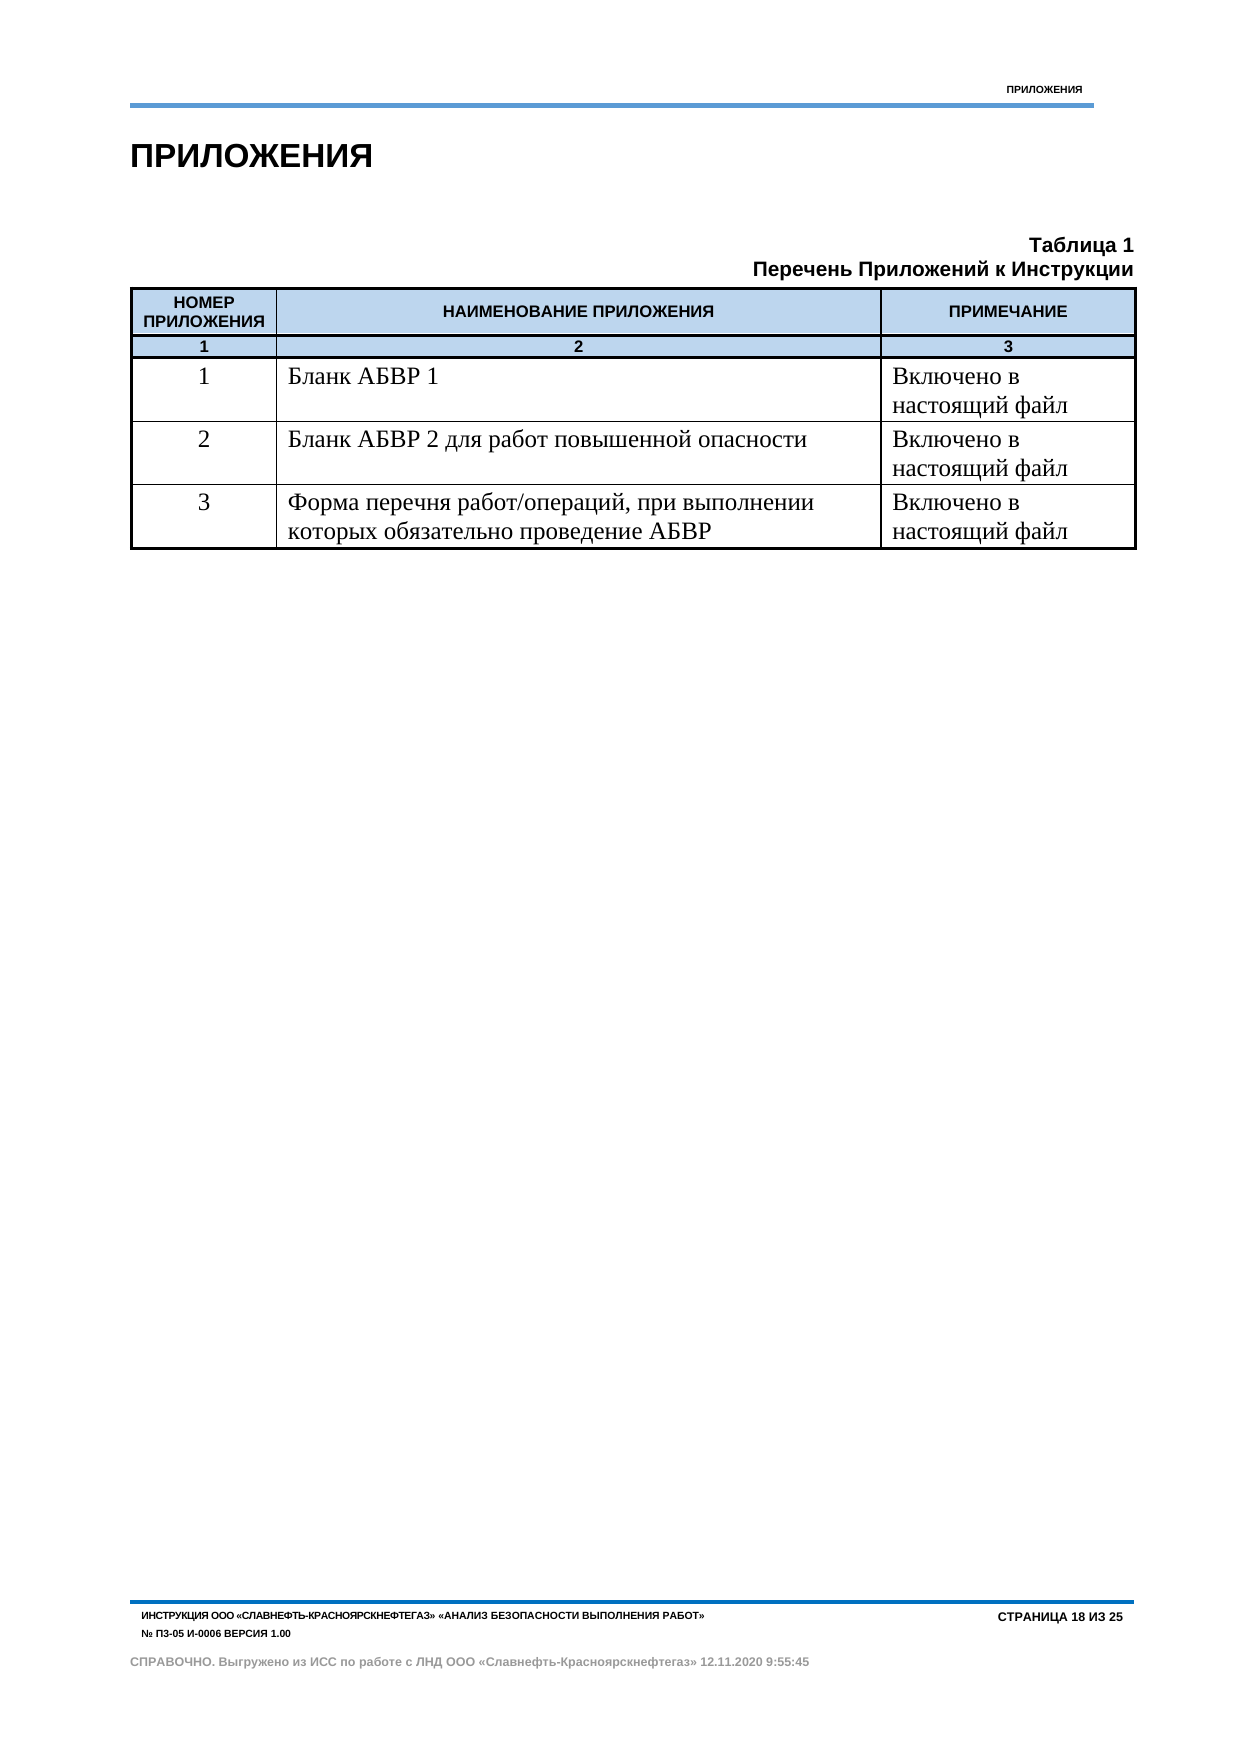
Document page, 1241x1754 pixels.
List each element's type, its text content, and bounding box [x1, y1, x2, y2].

table_cell 1 [133, 359, 276, 421]
table_cell Форма перечня работ/операций, при выполнении которых обязательно проведение АБВР [277, 485, 880, 547]
table_header наименование приложения [277, 290, 880, 333]
table_header номер приложения [133, 290, 276, 333]
table_cell 3 [882, 337, 1134, 356]
table_cell Бланк АБВР 1 [277, 359, 880, 421]
table_cell 2 [277, 337, 880, 356]
table_cell Включено в настоящий файл [882, 422, 1134, 484]
subtitle ПРИЛОЖЕНИЯ [130, 137, 1134, 175]
table_cell 3 [133, 485, 276, 547]
table_cell 2 [133, 422, 276, 484]
table_cell 1 [133, 337, 276, 356]
table_cell Бланк АБВР 2 для работ повышенной опасности [277, 422, 880, 484]
text Перечень Приложений к Инструкции [130, 256, 1134, 280]
text Таблица 1 [130, 232, 1134, 256]
table_header примечание [882, 290, 1134, 333]
table_cell Включено в настоящий файл [882, 359, 1134, 421]
table_cell Включено в настоящий файл [882, 485, 1134, 547]
